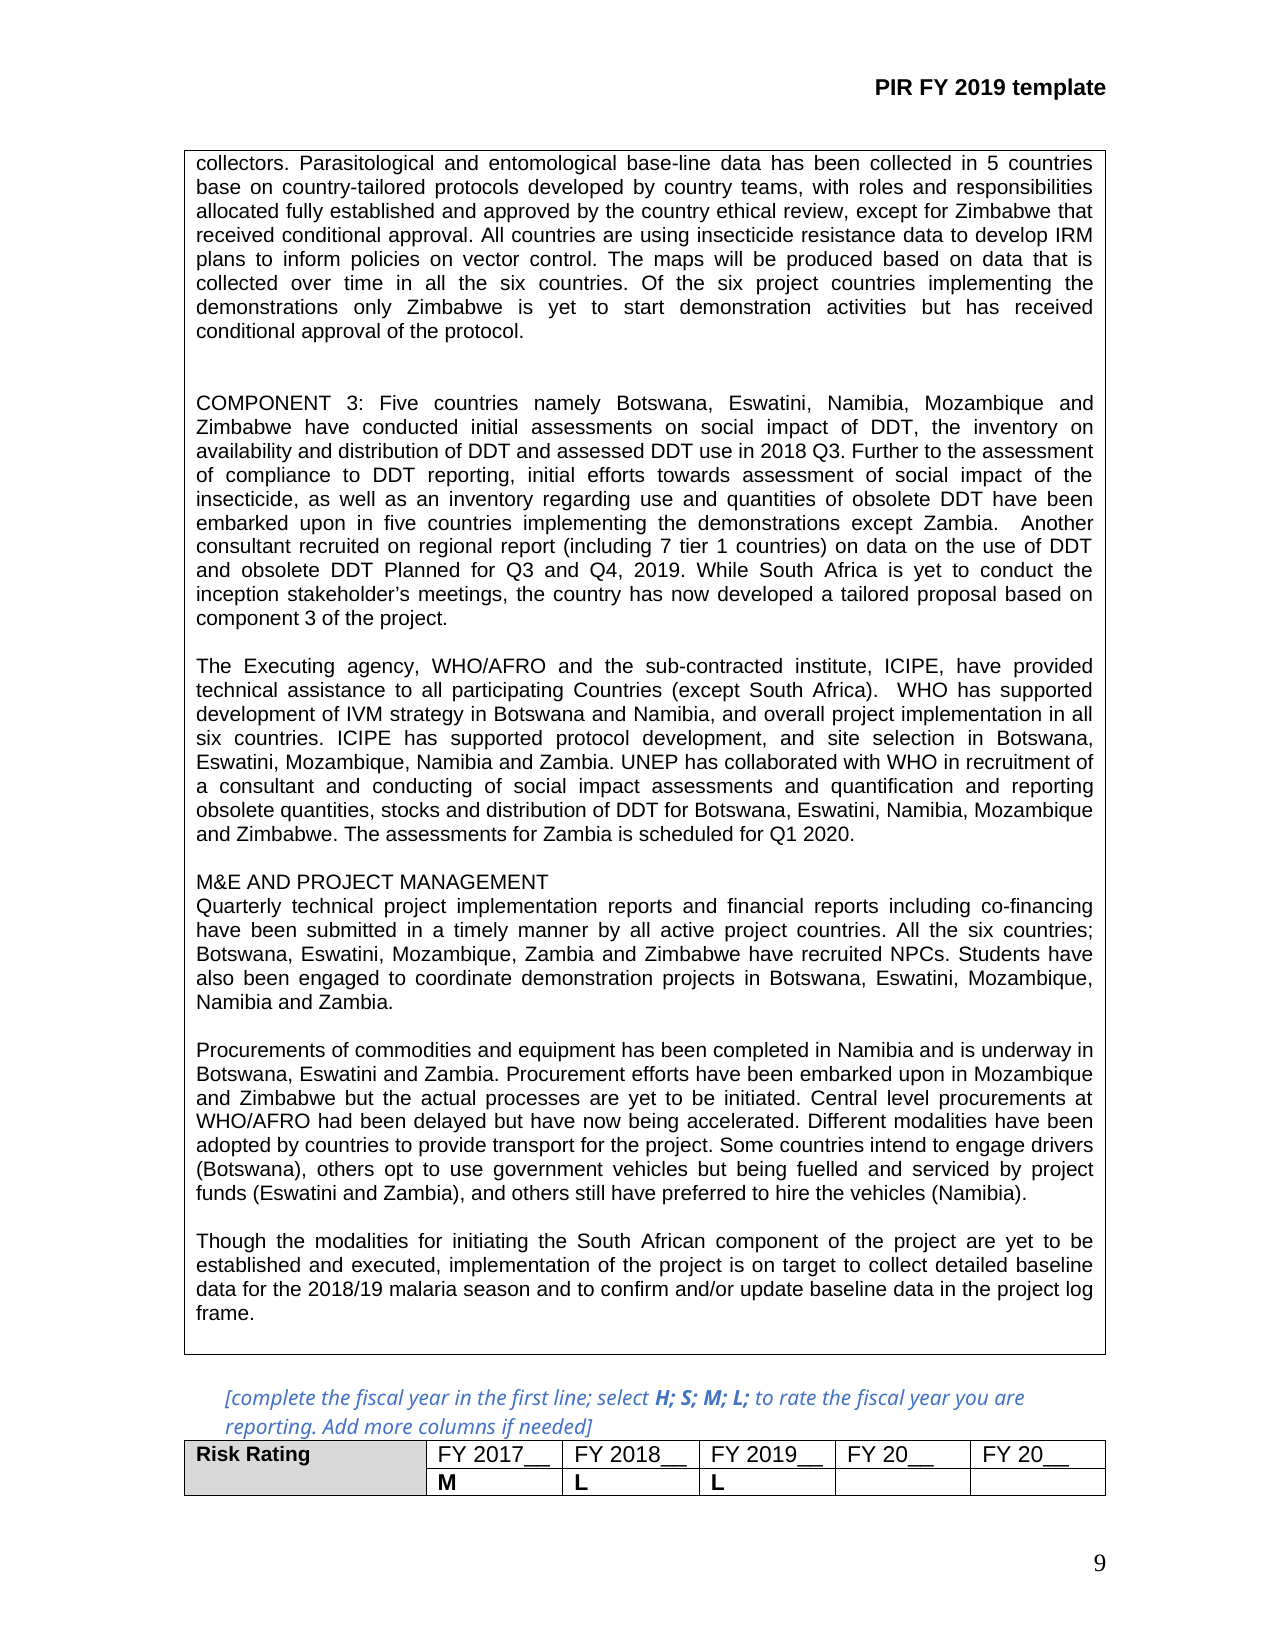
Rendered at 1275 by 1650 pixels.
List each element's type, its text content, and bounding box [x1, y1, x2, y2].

table_header FY 2019__ [700, 1441, 835, 1468]
table_cell M [427, 1469, 562, 1495]
table_header FY 2017__ [427, 1441, 562, 1468]
table_header FY 20__ [971, 1441, 1105, 1468]
table_header FY 20__ [836, 1441, 970, 1468]
table_header FY 2018__ [563, 1441, 699, 1468]
table_cell L [700, 1469, 835, 1495]
table_cell L [563, 1469, 699, 1495]
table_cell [185, 151, 1105, 1354]
table_cell [971, 1469, 1105, 1495]
table_header Risk Rating [185, 1441, 426, 1495]
table_cell [836, 1469, 970, 1495]
text [complete the fiscal year in the first line; select H; S; M; L; to rate the fiscal year you are reporting. Add more columns if needed] [225, 1383, 1106, 1440]
